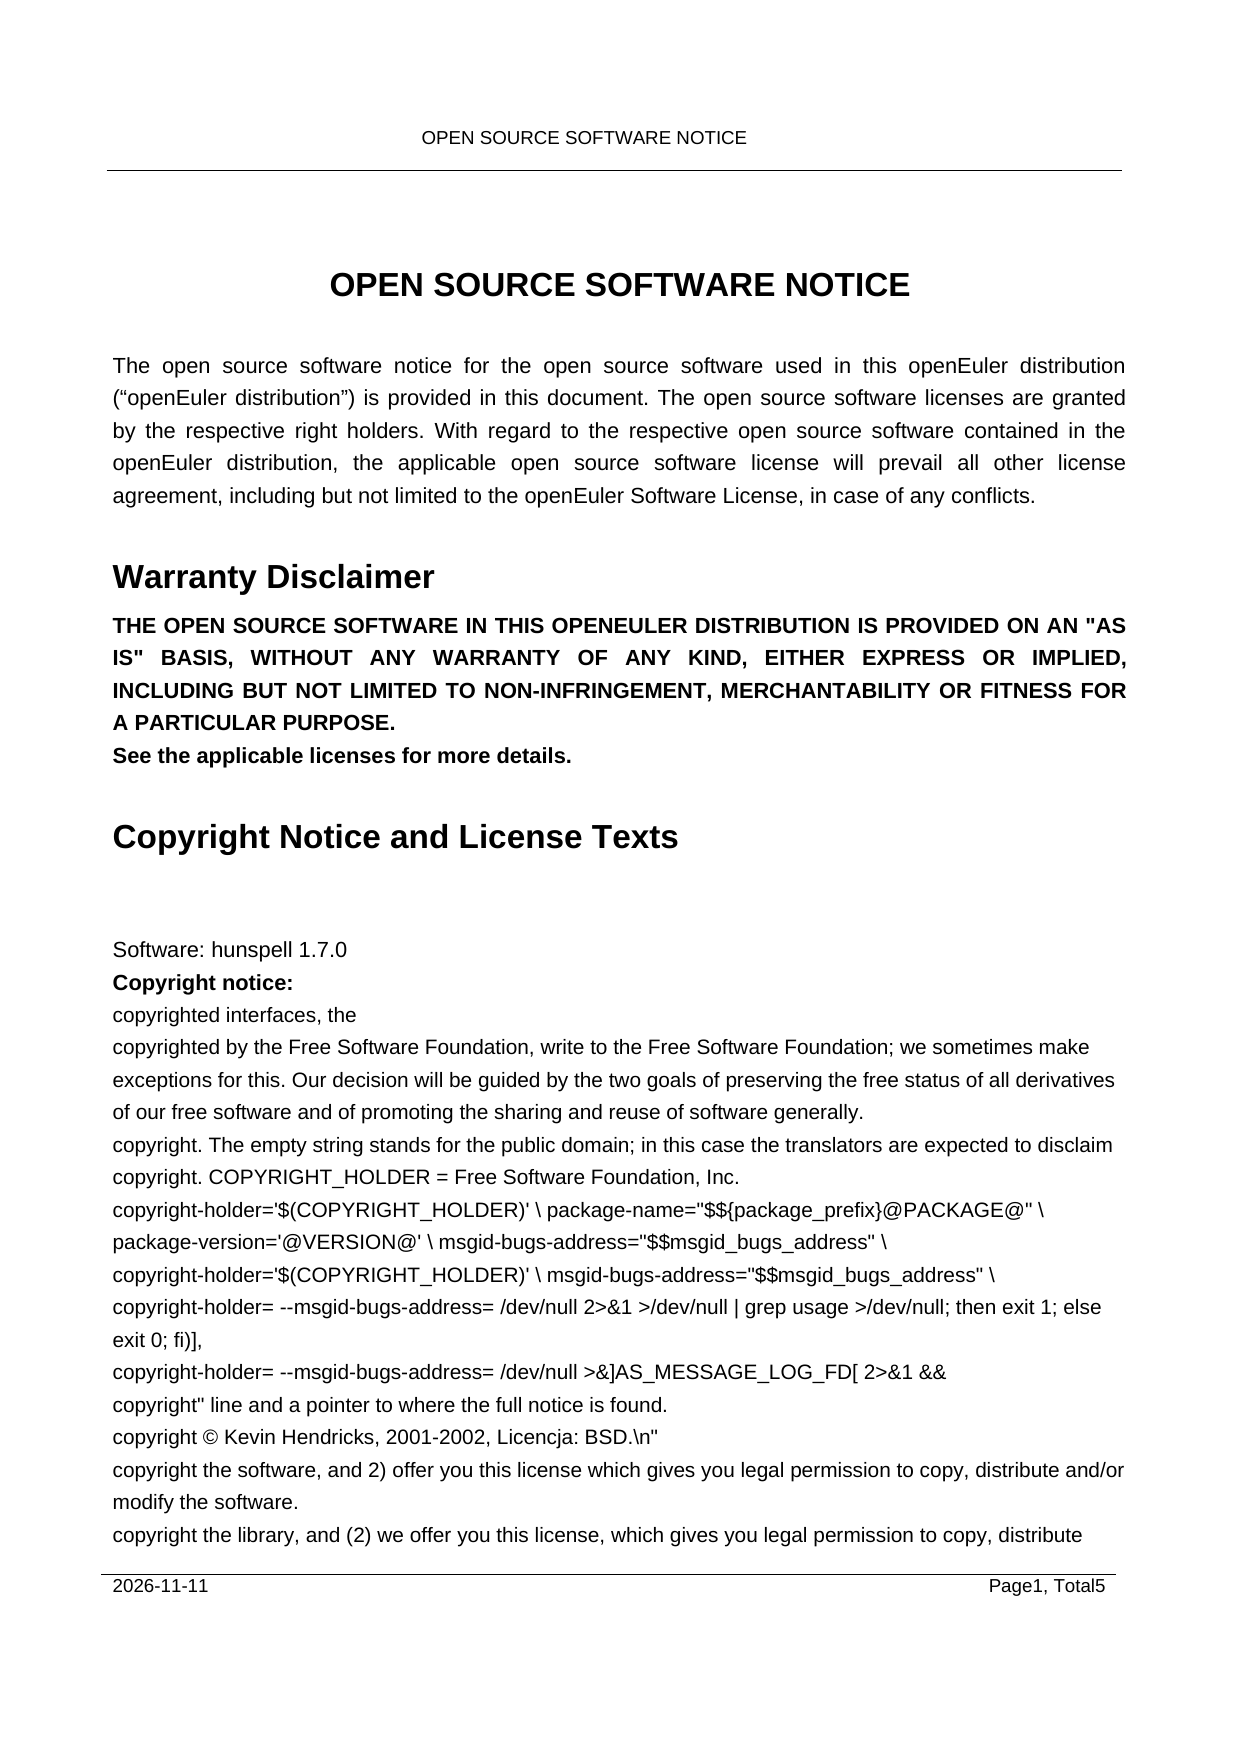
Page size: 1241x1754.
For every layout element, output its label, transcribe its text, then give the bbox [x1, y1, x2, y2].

text copyrighted interfaces, the [112, 998, 1128, 1031]
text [112, 1518, 1128, 1551]
text copyright. COPYRIGHT_HOLDER = Free Software Foundation, Inc. [112, 1161, 1128, 1193]
text Software: hunspell 1.7.0 [112, 933, 1128, 966]
text OPEN SOURCE SOFTWARE NOTICE [112, 251, 1128, 316]
text copyright" line and a pointer to where the full notice is found. [112, 1388, 1128, 1421]
text copyrighted by the Free Software Foundation, write to the Free Software Foundation; we sometimes make exceptions for this. Our decision will be guided by the two goals of preserving the free status of all derivatives of our free software and of promoting the sharing and reuse of software generally. [112, 1031, 1128, 1128]
text copyright-holder='$(COPYRIGHT_HOLDER)' \ package-name="$${package_prefix}@PACKAGE@" \ package-version='@VERSION@' \ msgid-bugs-address="$$msgid_bugs_address" \ [112, 1193, 1128, 1258]
text copyright © Kevin Hendricks, 2001-2002, Licencja: BSD.\n" [112, 1421, 1128, 1453]
text The open source software notice for the open source software used in this openEuler distribution (“openEuler distribution”) is provided in this document. The open source software licenses are granted by the respective right holders. With regard to the respective open source software contained in the openEuler distribution, the applicable open source software license will prevail all other license agreement, including but not limited to the openEuler Software License, in case of any conflicts. [112, 349, 1128, 511]
text copyright. The empty string stands for the public domain; in this case the translators are expected to disclaim [112, 1128, 1128, 1161]
text Warranty Disclaimer [112, 544, 1128, 609]
text copyright the software, and 2) offer you this license which gives you legal permission to copy, distribute and/or modify the software. [112, 1453, 1128, 1518]
text Copyright notice: [112, 966, 1128, 998]
text THE OPEN SOURCE SOFTWARE IN THIS OPENEULER DISTRIBUTION IS PROVIDED ON AN "AS IS" BASIS, WITHOUT ANY WARRANTY OF ANY KIND, EITHER EXPRESS OR IMPLIED, INCLUDING BUT NOT LIMITED TO NON-INFRINGEMENT, MERCHANTABILITY OR FITNESS FOR A PARTICULAR PURPOSE. See the applicable licenses for more details. [112, 609, 1128, 771]
text copyright-holder= --msgid-bugs-address= /dev/null >&]AS_MESSAGE_LOG_FD[ 2>&1 && [112, 1356, 1128, 1388]
text Copyright Notice and License Texts [112, 804, 1128, 869]
text copyright-holder= --msgid-bugs-address= /dev/null 2>&1 >/dev/null | grep usage >/dev/null; then exit 1; else exit 0; fi)], [112, 1291, 1128, 1356]
text copyright-holder='$(COPYRIGHT_HOLDER)' \ msgid-bugs-address="$$msgid_bugs_address" \ [112, 1258, 1128, 1291]
